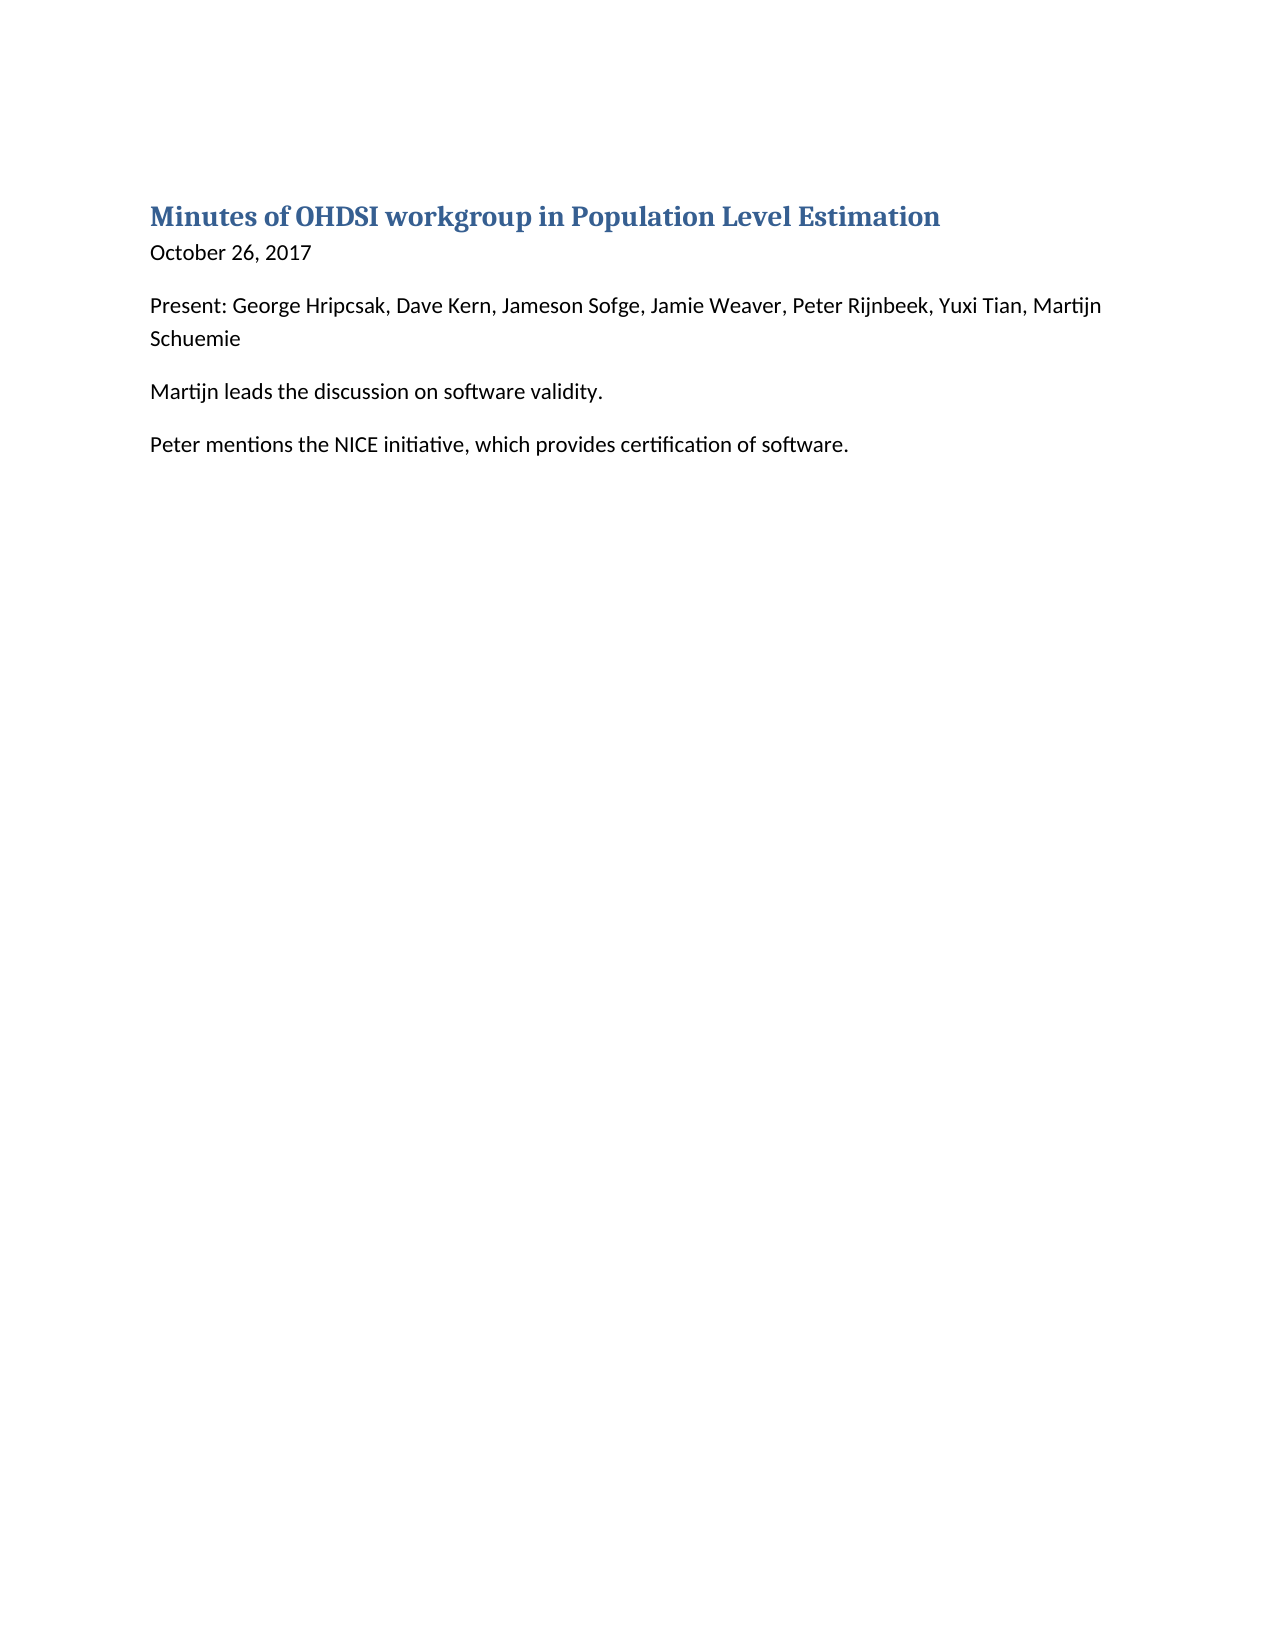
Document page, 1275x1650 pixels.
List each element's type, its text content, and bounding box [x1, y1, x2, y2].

text Present: George Hripcsak, Dave Kern, Jameson Sofge, Jamie Weaver, Peter Rijnbeek, Yuxi Tian, Martijn Schuemie [150, 292, 1125, 352]
subtitle Minutes of OHDSI workgroup in Population Level Estimation [150, 200, 1125, 233]
text Peter mentions the NICE initiative, which provides certification of software. [150, 430, 1125, 458]
text October 26, 2017 [150, 238, 1125, 267]
text Martijn leads the discussion on software validity. [150, 377, 1125, 405]
